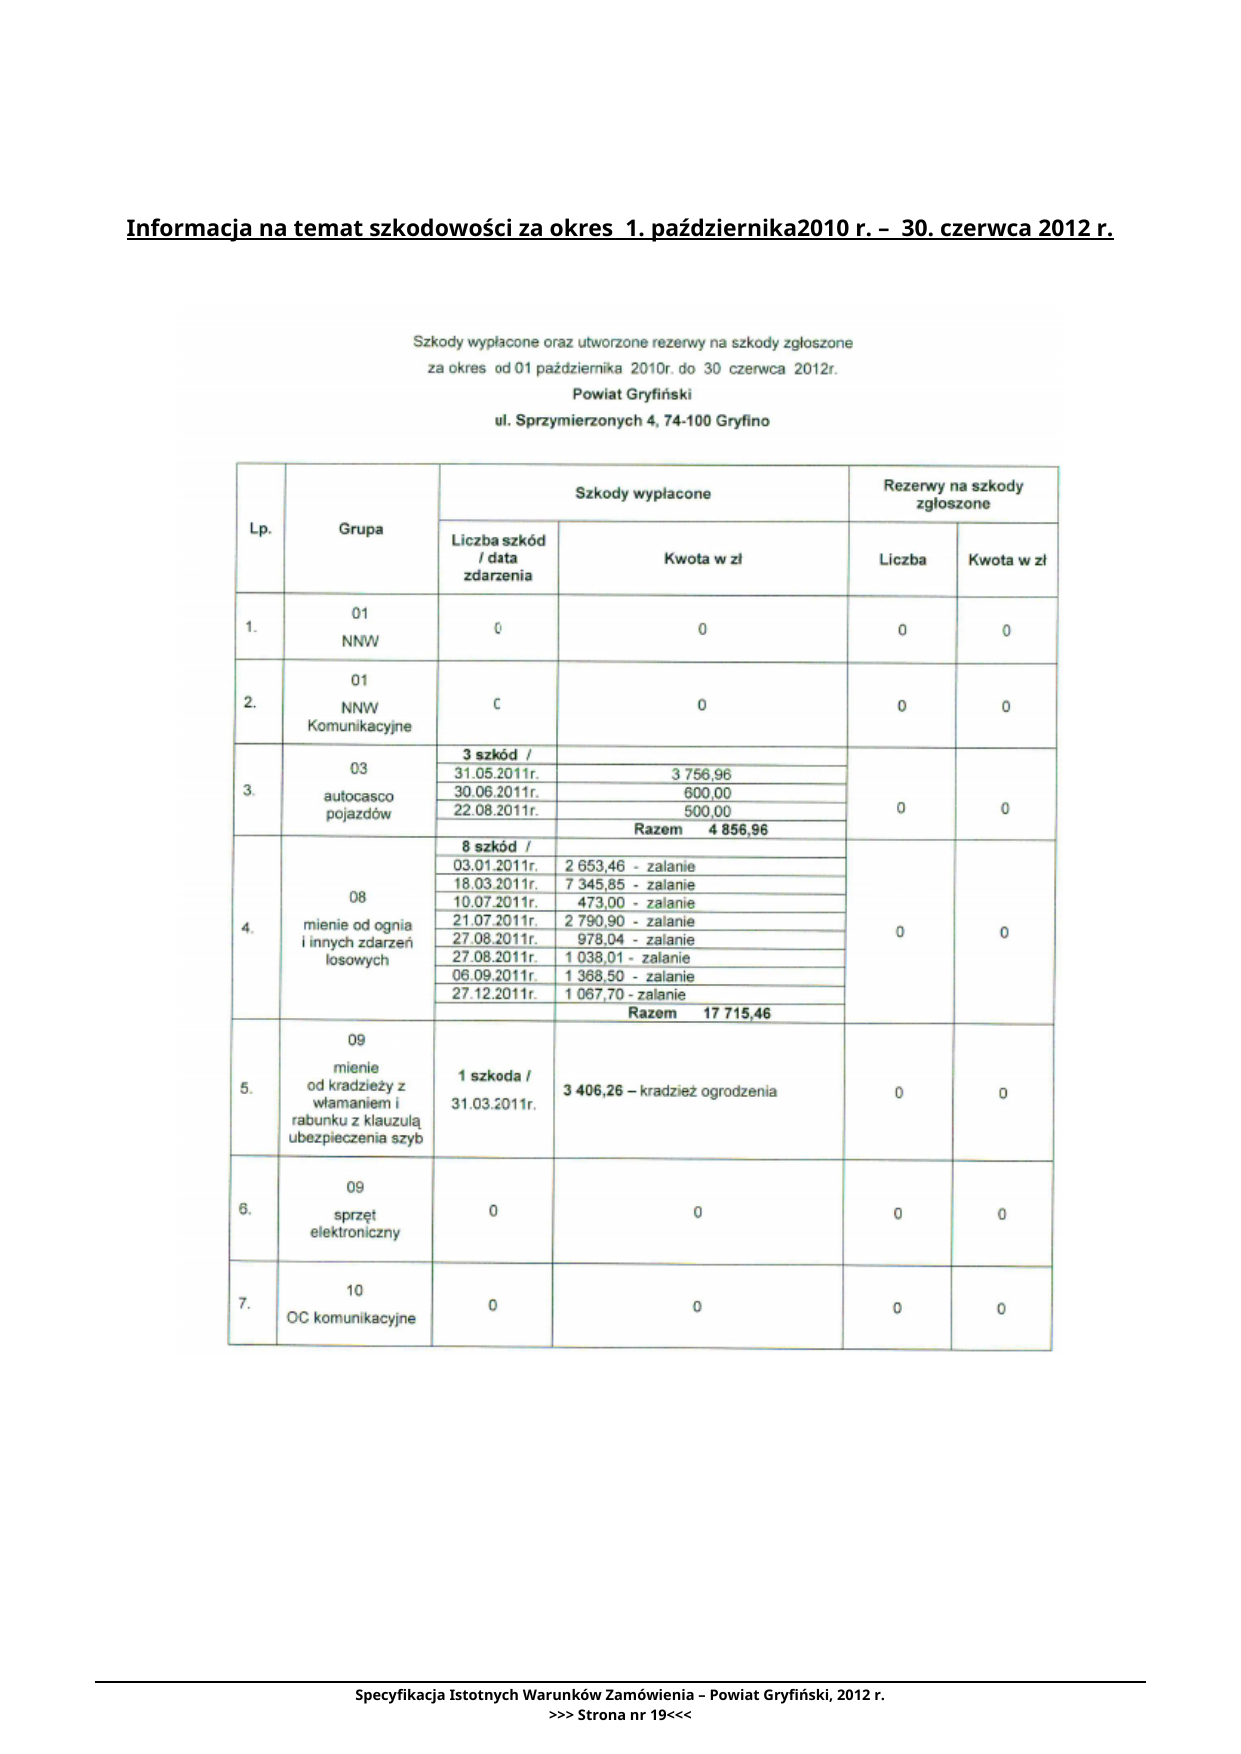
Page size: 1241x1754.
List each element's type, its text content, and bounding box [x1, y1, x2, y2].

text Informacja na temat szkodowości za okres 1. października2010 r. – 30. czerwca 2012 r. [94, 212, 1146, 243]
